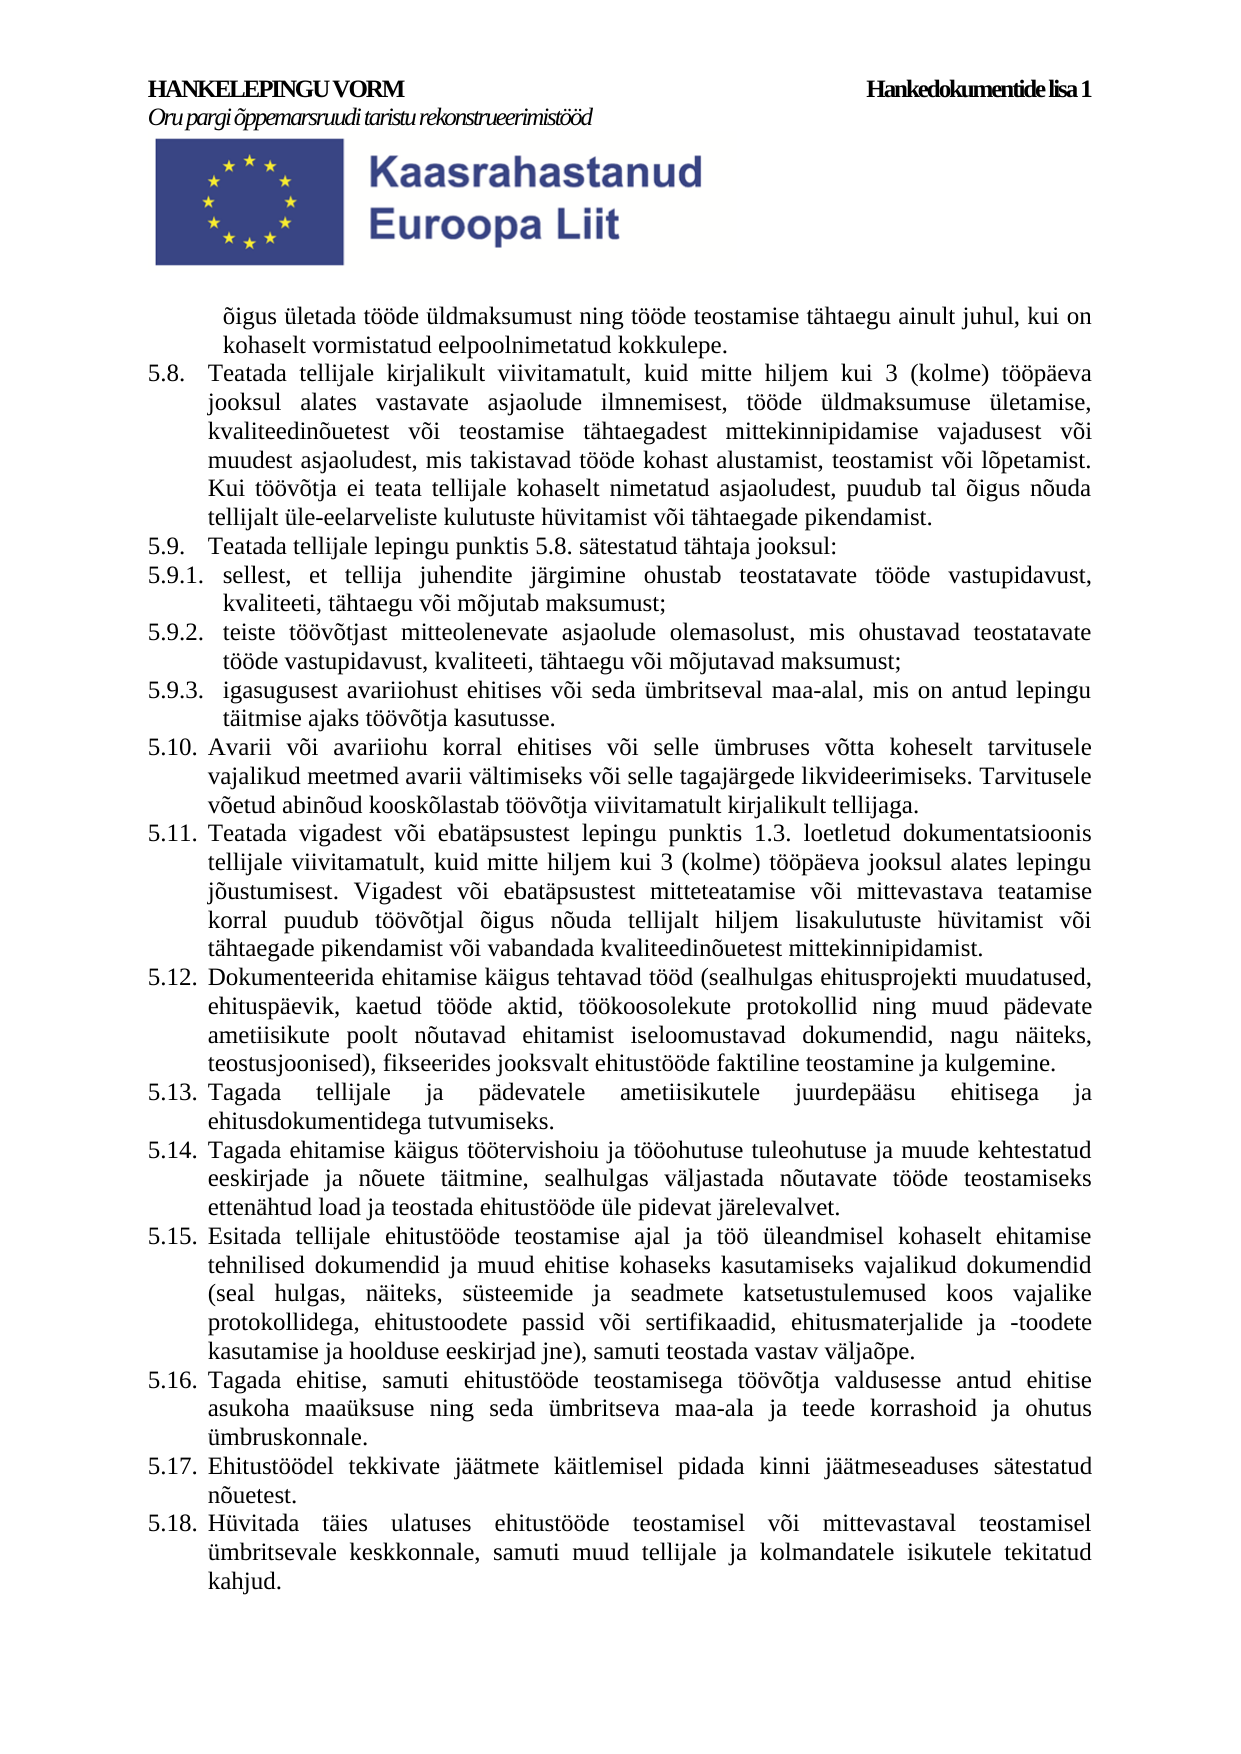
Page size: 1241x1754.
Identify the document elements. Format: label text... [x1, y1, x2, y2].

list Esitada tellijale ehitustööde teostamise ajal ja töö üleandmisel kohaselt ehitamise tehnilised dokumendid ja muud ehitise kohaseks kasutamiseks vajalikud dokumendid (seal hulgas, näiteks, süsteemide ja seadmete katsetustulemused koos vajalike protokollidega, ehitustoodete passid või sertifikaadid, ehitusmaterjalide ja -toodete kasutamise ja hoolduse eeskirjad jne), samuti teostada vastav väljaõpe. [148, 1221, 1093, 1365]
list Dokumenteerida ehitamise käigus tehtavad tööd (sealhulgas ehitusprojekti muudatused, ehituspäevik, kaetud tööde aktid, töökoosolekute protokollid ning muud pädevate ametiisikute poolt nõutavad ehitamist iseloomustavad dokumendid, nagu näiteks, teostusjoonised), fikseerides jooksvalt ehitustööde faktiline teostamine ja kulgemine. [148, 962, 1093, 1077]
list Tagada ehitise, samuti ehitustööde teostamisega töövõtja valdusesse antud ehitise asukoha maaüksuse ning seda ümbritseva maa-ala ja teede korrashoid ja ohutus ümbruskonnale. [148, 1365, 1093, 1451]
list Ehitustöödel tekkivate jäätmete käitlemisel pidada kinni jäätmeseaduses sätestatud nõuetest. [148, 1451, 1093, 1508]
list Hüvitada täies ulatuses ehitustööde teostamisel või mittevastaval teostamisel ümbritsevale keskkonnale, samuti muud tellijale ja kolmandatele isikutele tekitatud kahjud. [148, 1508, 1093, 1595]
list Teatada vigadest või ebatäpsustest lepingu punktis 1.3. loetletud dokumentatsioonis tellijale viivitamatult, kuid mitte hiljem kui 3 (kolme) tööpäeva jooksul alates lepingu jõustumisest. Vigadest või ebatäpsustest mitteteatamise või mittevastava teatamise korral puudub töövõtjal õigus nõuda tellijalt hiljem lisakulutuste hüvitamist või tähtaegade pikendamist või vabandada kvaliteedinõuetest mittekinnipidamist. [148, 818, 1093, 962]
list igasugusest avariiohust ehitises või seda ümbritseval maa-alal, mis on antud lepingu täitmise ajaks töövõtja kasutusse. [148, 675, 1093, 732]
list Avarii või avariiohu korral ehitises või selle ümbruses võtta koheselt tarvitusele vajalikud meetmed avarii vältimiseks või selle tagajärgede likvideerimiseks. Tarvitusele võetud abinõud kooskõlastab töövõtja viivitamatult kirjalikult tellijaga. [148, 732, 1093, 818]
list Tagada ehitamise käigus töötervishoiu ja tööohutuse tuleohutuse ja muude kehtestatud eeskirjade ja nõuete täitmine, sealhulgas väljastada nõutavate tööde teostamiseks ettenähtud load ja teostada ehitustööde üle pidevat järelevalvet. [148, 1135, 1093, 1221]
picture [147, 131, 737, 273]
list Teatada tellijale kirjalikult viivitamatult, kuid mitte hiljem kui 3 (kolme) tööpäeva jooksul alates vastavate asjaolude ilmnemisest, tööde üldmaksumuse ületamise, kvaliteedinõuetest või teostamise tähtaegadest mittekinnipidamise vajadusest või muudest asjaoludest, mis takistavad tööde kohast alustamist, teostamist või lõpetamist. Kui töövõtja ei teata tellijale kohaselt nimetatud asjaoludest, puudub tal õigus nõuda tellijalt üle-eelarveliste kulutuste hüvitamist või tähtaegade pikendamist. [148, 358, 1093, 531]
list Tagada tellijale ja pädevatele ametiisikutele juurdepääsu ehitisega ja ehitusdokumentidega tutvumiseks. [148, 1077, 1093, 1135]
list teiste töövõtjast mitteolenevate asjaolude olemasolust, mis ohustavad teostatavate tööde vastupidavust, kvaliteeti, tähtaegu või mõjutavad maksumust; [148, 617, 1093, 675]
list Teatada tellijale lepingu punktis 5.8. sätestatud tähtaja jooksul: [148, 531, 1093, 560]
list sellest, et tellija juhendite järgimine ohustab teostatavate tööde vastupidavust, kvaliteeti, tähtaegu või mõjutab maksumust; [148, 560, 1093, 617]
